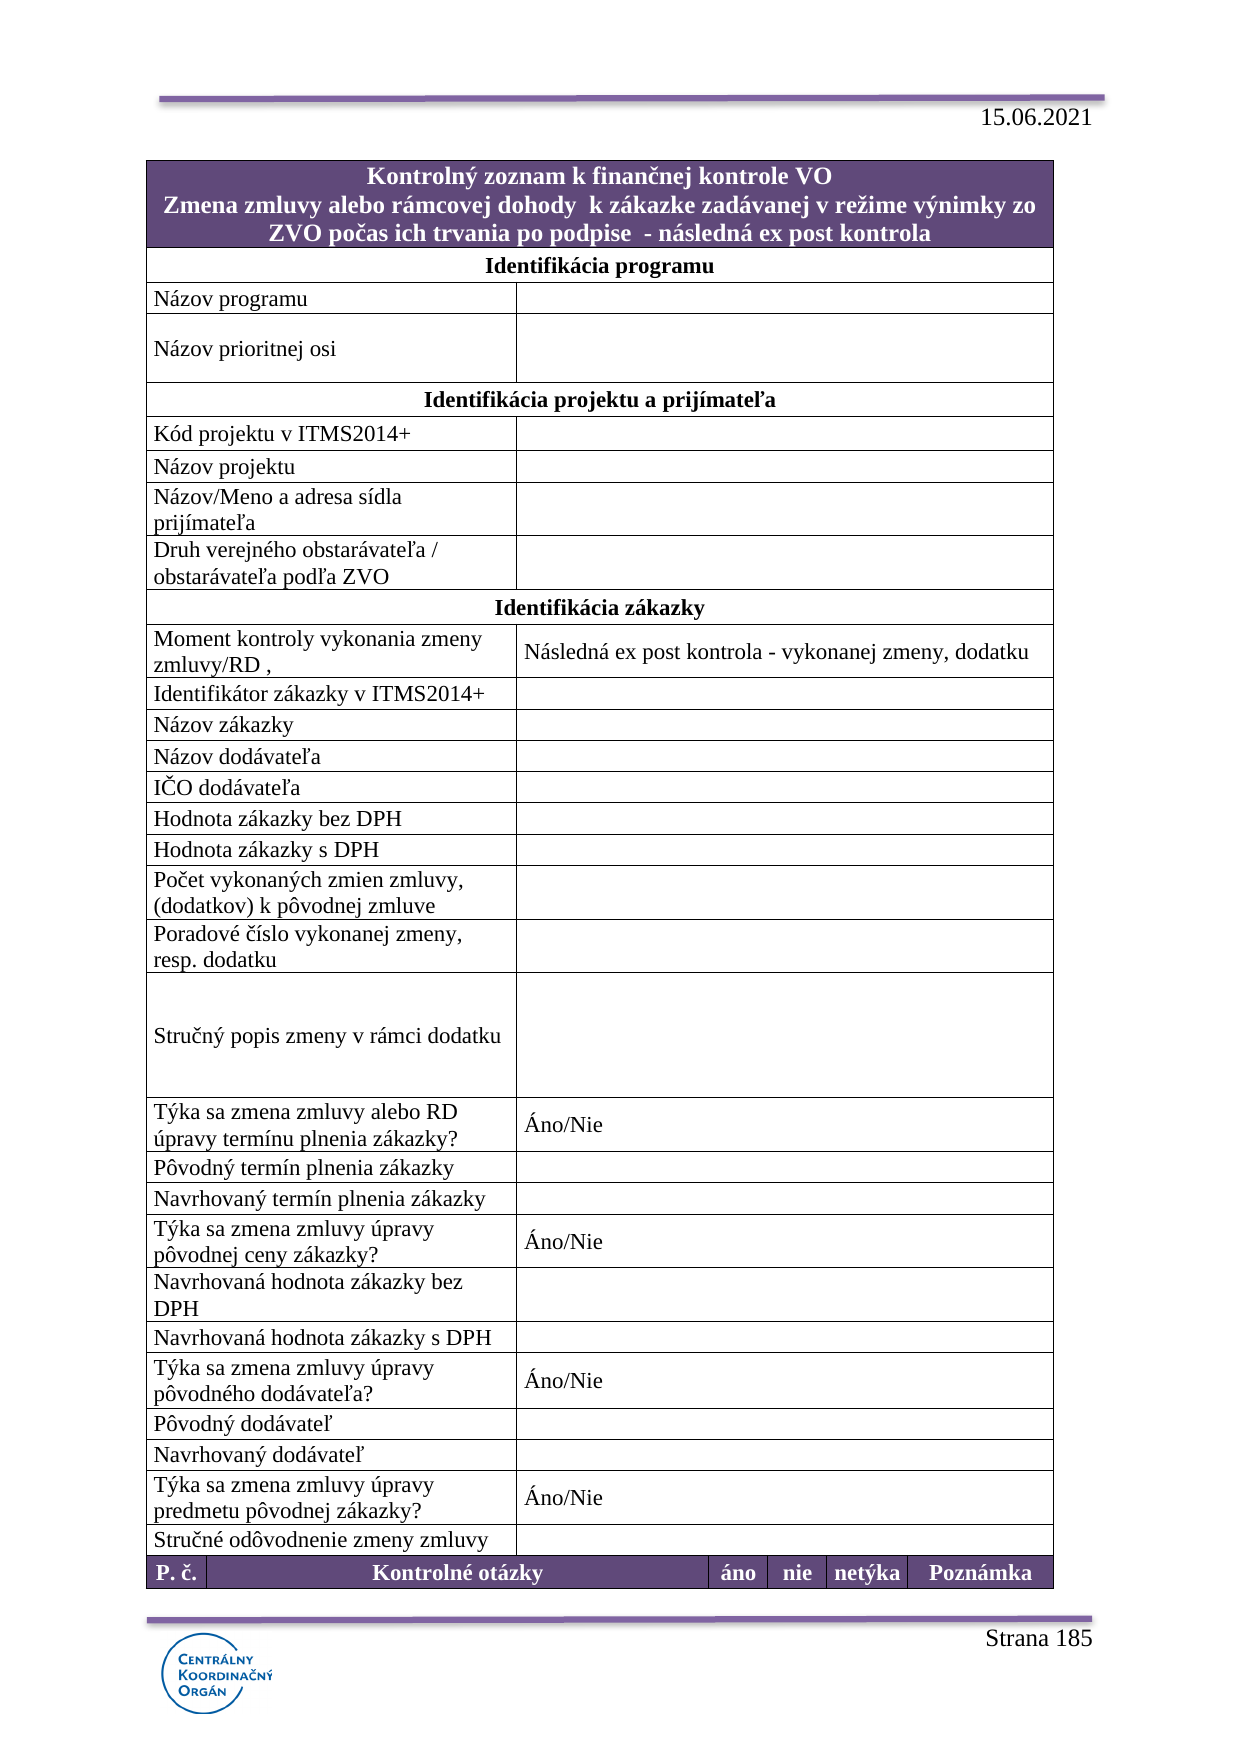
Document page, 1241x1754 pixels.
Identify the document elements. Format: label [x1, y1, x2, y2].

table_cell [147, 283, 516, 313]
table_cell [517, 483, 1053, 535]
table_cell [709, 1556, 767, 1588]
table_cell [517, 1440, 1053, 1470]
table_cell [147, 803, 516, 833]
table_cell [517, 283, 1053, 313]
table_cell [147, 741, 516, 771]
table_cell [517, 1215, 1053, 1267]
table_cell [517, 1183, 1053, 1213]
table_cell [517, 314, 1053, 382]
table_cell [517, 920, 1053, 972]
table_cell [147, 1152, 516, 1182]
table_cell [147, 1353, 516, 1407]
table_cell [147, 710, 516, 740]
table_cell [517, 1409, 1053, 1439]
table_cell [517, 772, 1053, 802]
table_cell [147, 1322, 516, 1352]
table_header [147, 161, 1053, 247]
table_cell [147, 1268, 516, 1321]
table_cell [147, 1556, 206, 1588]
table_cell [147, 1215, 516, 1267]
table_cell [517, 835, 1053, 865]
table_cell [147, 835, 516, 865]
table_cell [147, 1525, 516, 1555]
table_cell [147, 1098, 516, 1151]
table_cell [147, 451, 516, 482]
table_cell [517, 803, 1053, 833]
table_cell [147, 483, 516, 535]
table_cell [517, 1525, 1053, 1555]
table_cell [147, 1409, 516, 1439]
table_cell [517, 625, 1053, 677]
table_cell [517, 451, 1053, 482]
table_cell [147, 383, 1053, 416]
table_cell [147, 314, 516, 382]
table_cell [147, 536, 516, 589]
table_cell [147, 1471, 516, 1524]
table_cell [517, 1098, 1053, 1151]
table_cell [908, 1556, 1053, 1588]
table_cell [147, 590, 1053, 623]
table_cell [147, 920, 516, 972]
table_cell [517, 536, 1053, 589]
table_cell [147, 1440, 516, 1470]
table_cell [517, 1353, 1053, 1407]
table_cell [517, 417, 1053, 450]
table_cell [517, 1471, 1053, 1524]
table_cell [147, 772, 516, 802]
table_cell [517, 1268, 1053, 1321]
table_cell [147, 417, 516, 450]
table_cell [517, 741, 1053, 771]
picture [159, 1631, 272, 1713]
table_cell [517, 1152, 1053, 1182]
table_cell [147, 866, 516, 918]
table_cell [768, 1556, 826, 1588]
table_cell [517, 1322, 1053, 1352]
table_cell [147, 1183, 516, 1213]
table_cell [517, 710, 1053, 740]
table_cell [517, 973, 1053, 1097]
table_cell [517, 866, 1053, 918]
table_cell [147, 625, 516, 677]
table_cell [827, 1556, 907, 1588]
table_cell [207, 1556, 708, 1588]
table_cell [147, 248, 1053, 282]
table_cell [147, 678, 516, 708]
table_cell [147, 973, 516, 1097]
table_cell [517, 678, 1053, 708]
